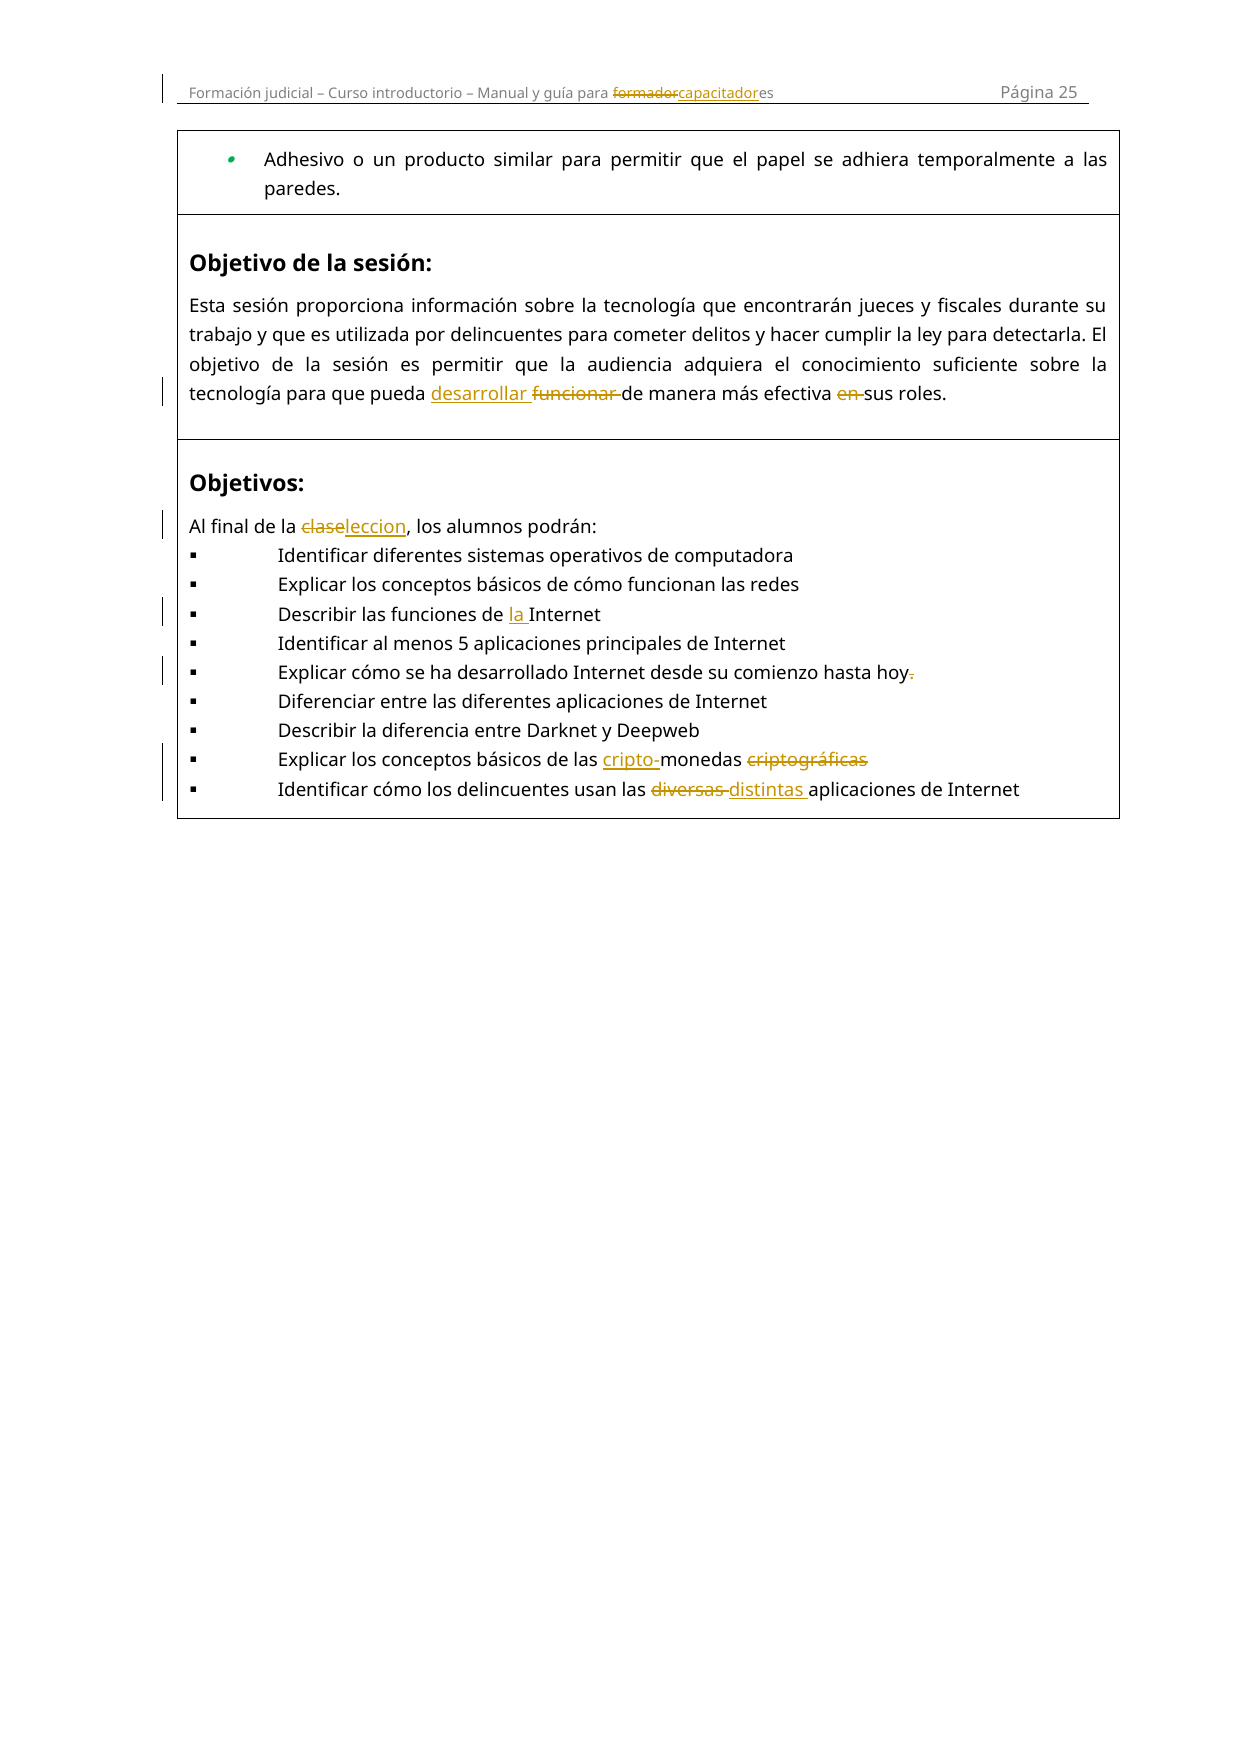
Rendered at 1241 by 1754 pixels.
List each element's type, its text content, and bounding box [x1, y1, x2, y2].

table_cell Objetivos: Al final de la , los alumnos podrán: Identificar diferentes sistemas operativos de computadora Explicar los conceptos básicos de cómo funcionan las redes Describir las funciones de Internet Identificar al menos 5 aplicaciones principales de Internet Explicar cómo se ha desarrollado Internet desde su comienzo hasta hoy Diferenciar entre las diferentes aplicaciones de Internet Describir la diferencia entre Darknet y Deepweb Explicar los conceptos básicos de las monedas Identificar cómo los delincuentes usan las aplicaciones de Internet [178, 440, 1119, 817]
table_cell Objetivo de la sesión: Esta sesión proporciona información sobre la tecnología que encontrarán jueces y fiscales durante su trabajo y que es utilizada por delincuentes para cometer delitos y hacer cumplir la ley para detectarla. El objetivo de la sesión es permitir que la audiencia adquiera el conocimiento suficiente sobre la tecnología para que pueda de manera más efectiva sus roles. [178, 215, 1119, 439]
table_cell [178, 131, 1119, 214]
